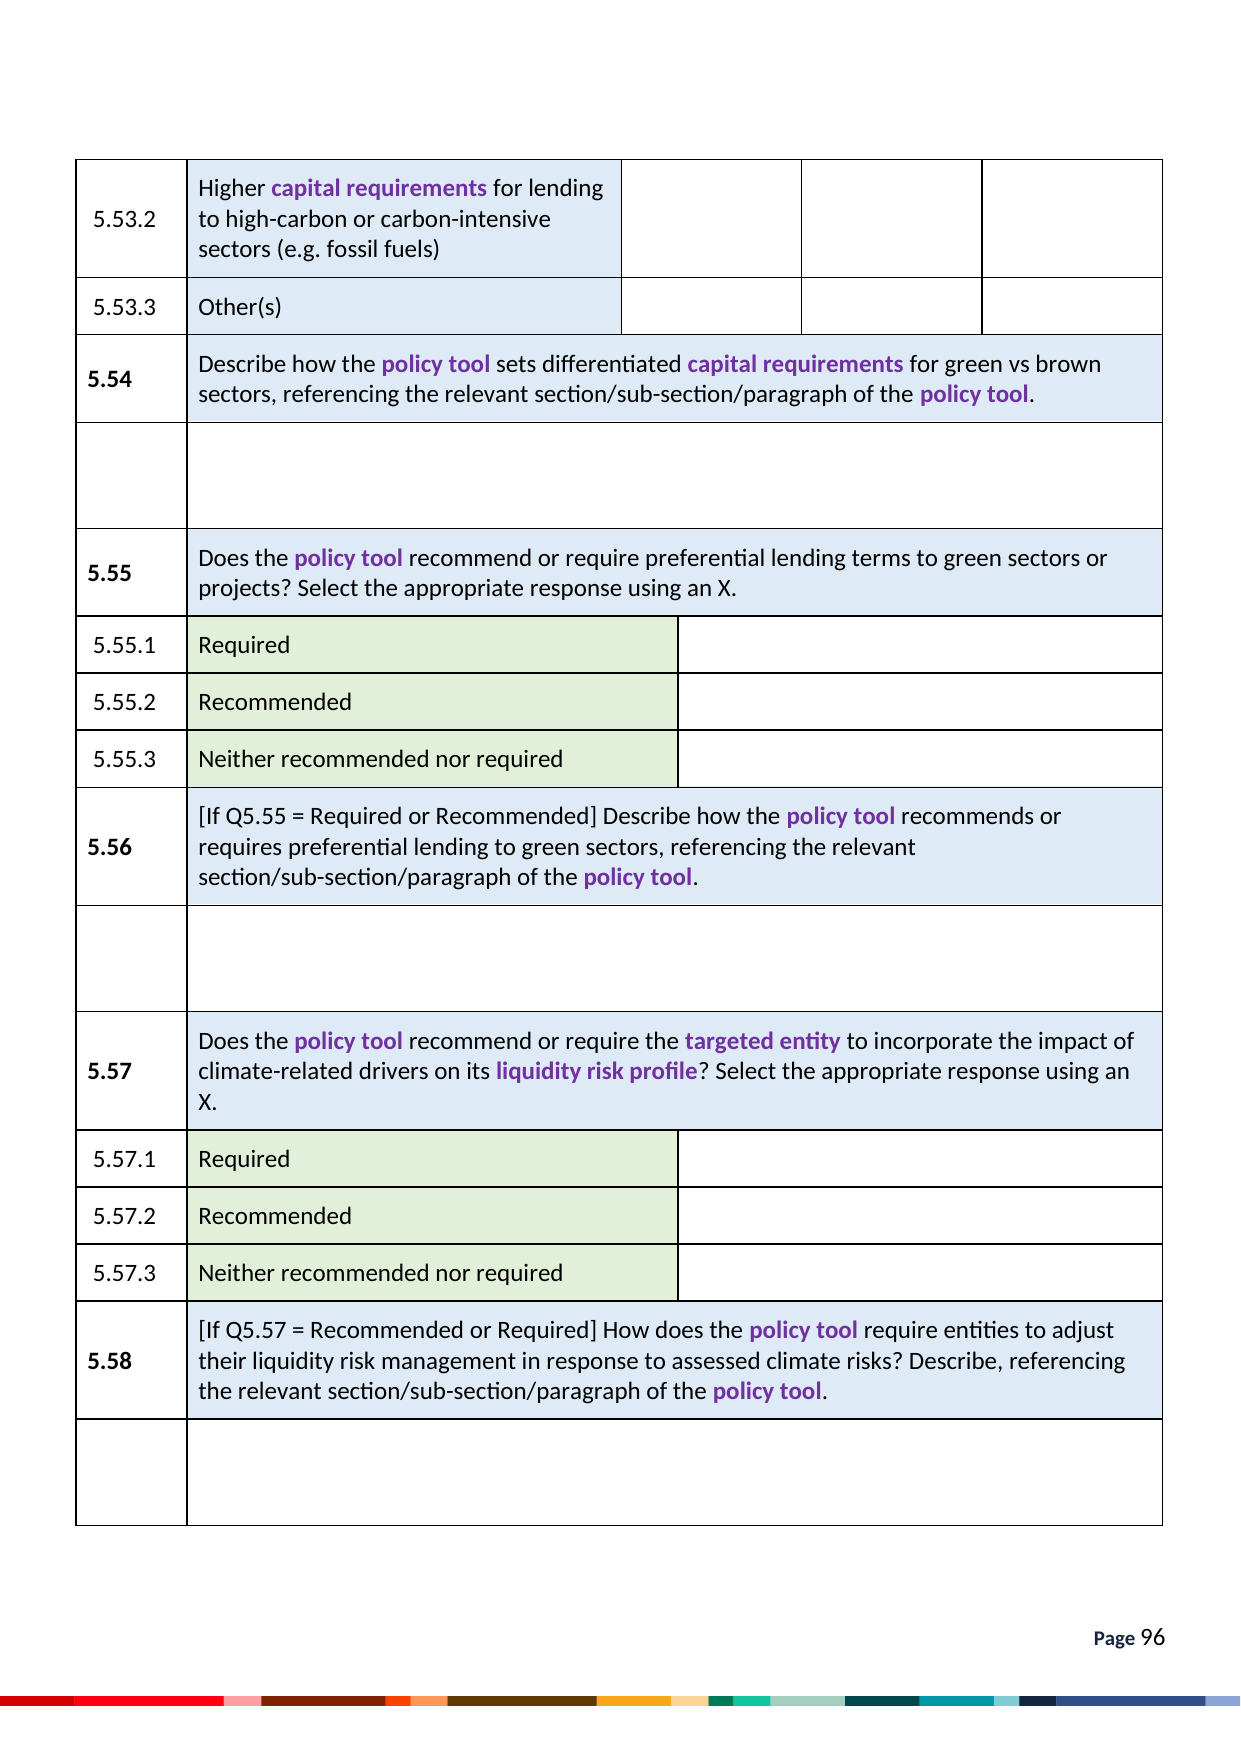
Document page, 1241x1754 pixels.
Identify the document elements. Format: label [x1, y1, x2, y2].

picture [0, 1696, 1241, 1706]
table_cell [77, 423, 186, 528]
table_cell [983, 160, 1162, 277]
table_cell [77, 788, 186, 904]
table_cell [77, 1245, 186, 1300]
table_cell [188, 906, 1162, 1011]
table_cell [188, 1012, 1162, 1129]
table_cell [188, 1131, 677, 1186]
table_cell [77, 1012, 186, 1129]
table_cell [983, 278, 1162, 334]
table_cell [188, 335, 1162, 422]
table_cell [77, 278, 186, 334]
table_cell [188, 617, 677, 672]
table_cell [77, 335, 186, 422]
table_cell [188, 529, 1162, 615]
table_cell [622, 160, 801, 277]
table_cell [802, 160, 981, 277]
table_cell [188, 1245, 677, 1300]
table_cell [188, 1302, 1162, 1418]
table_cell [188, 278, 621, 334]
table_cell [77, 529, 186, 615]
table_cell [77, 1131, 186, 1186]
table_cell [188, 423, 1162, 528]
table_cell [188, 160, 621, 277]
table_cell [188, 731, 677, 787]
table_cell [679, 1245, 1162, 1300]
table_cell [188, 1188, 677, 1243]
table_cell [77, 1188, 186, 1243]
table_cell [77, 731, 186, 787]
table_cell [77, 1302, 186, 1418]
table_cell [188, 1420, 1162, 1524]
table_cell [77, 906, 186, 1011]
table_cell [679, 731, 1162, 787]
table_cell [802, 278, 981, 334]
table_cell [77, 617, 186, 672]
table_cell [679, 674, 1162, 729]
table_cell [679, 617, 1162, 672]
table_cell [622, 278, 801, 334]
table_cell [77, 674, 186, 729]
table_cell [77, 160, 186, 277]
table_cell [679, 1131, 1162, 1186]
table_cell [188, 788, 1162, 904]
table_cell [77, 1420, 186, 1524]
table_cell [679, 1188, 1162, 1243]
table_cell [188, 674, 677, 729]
